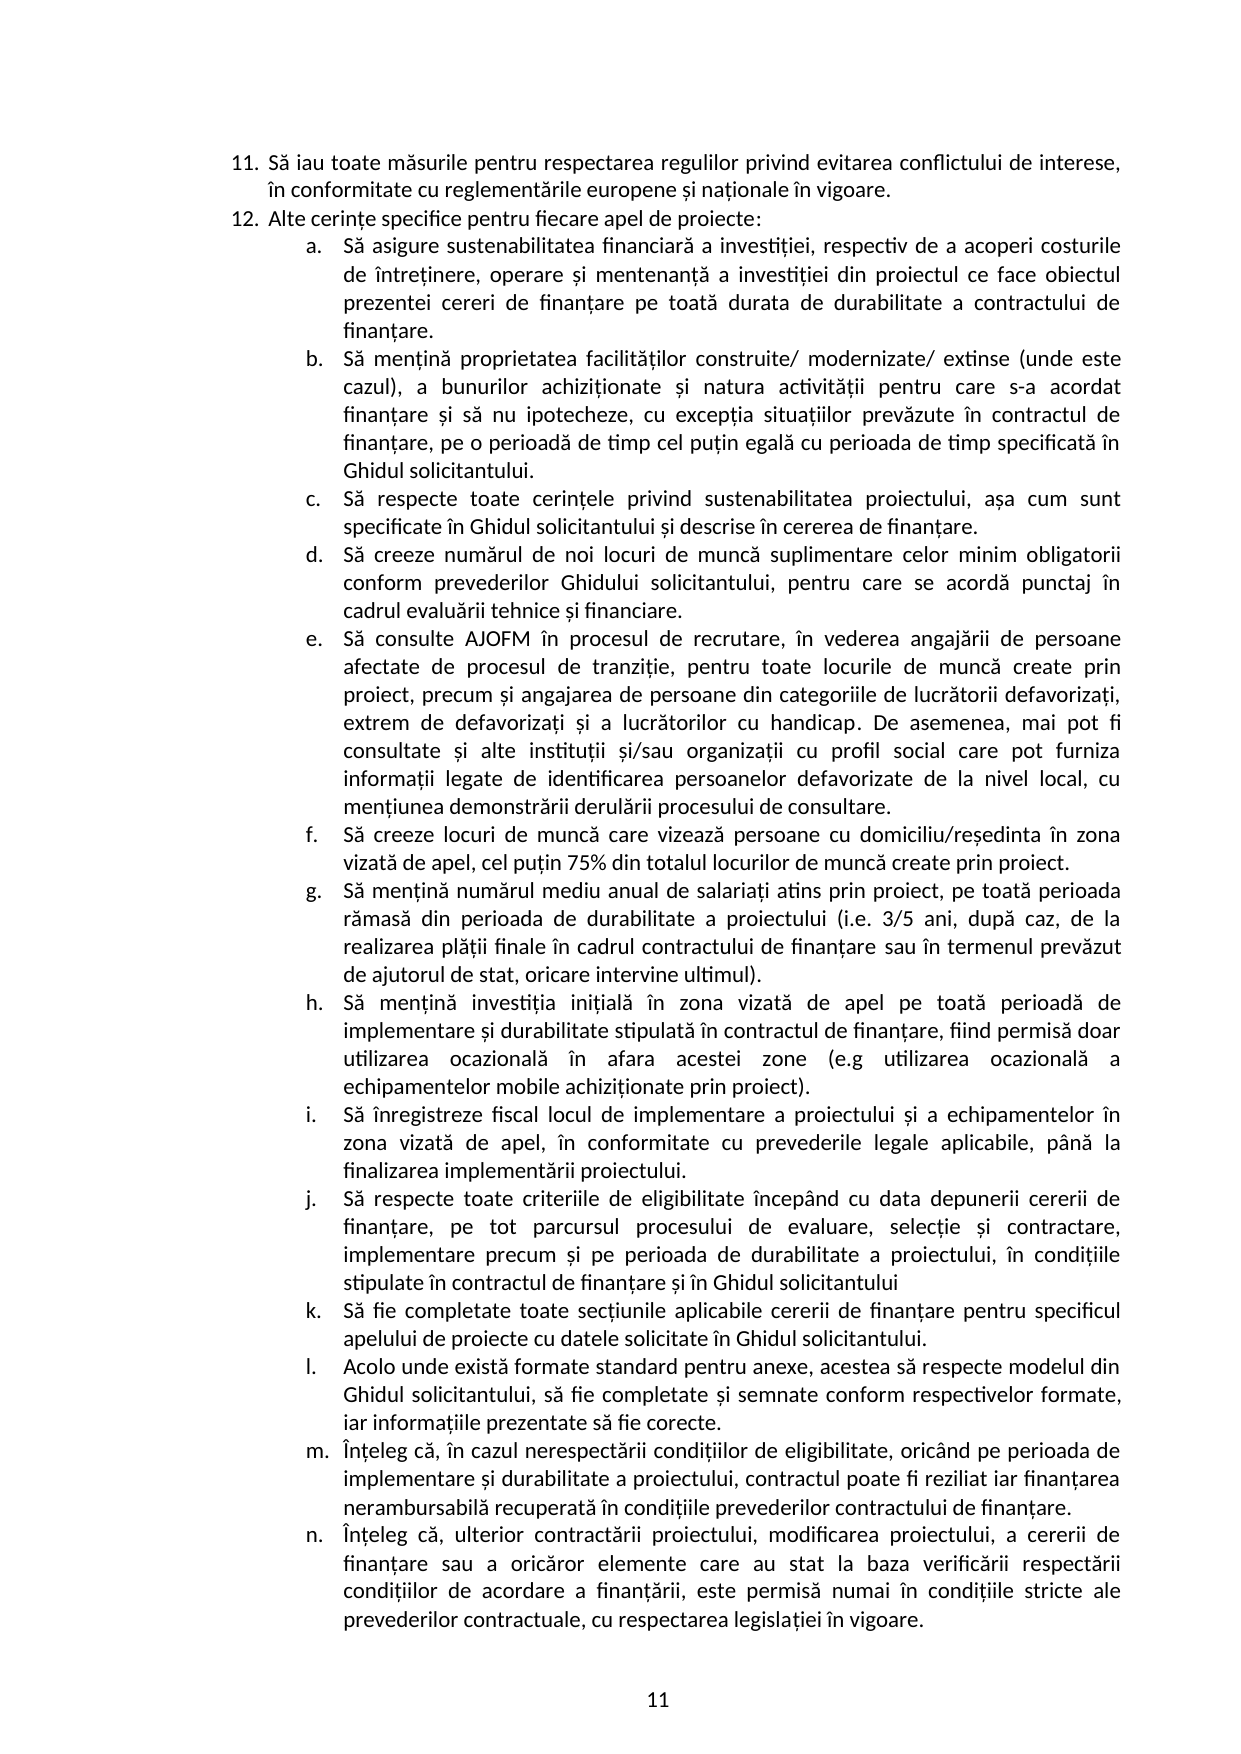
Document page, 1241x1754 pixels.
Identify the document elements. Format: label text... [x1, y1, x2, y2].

list Să menţină proprietatea facilităţilor construite/ modernizate/ extinse (unde este cazul), a bunurilor achiziţionate şi natura activităţii pentru care s-a acordat finanţare şi să nu ipotecheze, cu excepția situațiilor prevăzute în contractul de finanțare, pe o perioadă de timp cel puțin egală cu perioada de timp specificată în Ghidul solicitantului. [306, 344, 1122, 484]
list Să înregistreze fiscal locul de implementare a proiectului și a echipamentelor în zona vizată de apel, în conformitate cu prevederile legale aplicabile, până la finalizarea implementării proiectului. [306, 1100, 1122, 1184]
list Să consulte AJOFM în procesul de recrutare, în vederea angajării de persoane afectate de procesul de tranziție, pentru toate locurile de muncă create prin proiect, precum și angajarea de persoane din categoriile de lucrătorii defavorizați, extrem de defavorizați și a lucrătorilor cu handicap. De asemenea, mai pot fi consultate și alte instituții și/sau organizații cu profil social care pot furniza informații legate de identificarea persoanelor defavorizate de la nivel local, cu mențiunea demonstrării derulării procesului de consultare. [306, 624, 1122, 820]
list Să mențină numărul mediu anual de salariați atins prin proiect, pe toată perioada rămasă din perioada de durabilitate a proiectului (i.e. 3/5 ani, după caz, de la realizarea plății finale în cadrul contractului de finanțare sau în termenul prevăzut de ajutorul de stat, oricare intervine ultimul). [306, 876, 1122, 988]
list Acolo unde există formate standard pentru anexe, acestea să respecte modelul din Ghidul solicitantului, să fie completate şi semnate conform respectivelor formate, iar informațiile prezentate să fie corecte. [306, 1352, 1122, 1437]
list Înțeleg că, ulterior contractării proiectului, modificarea proiectului, a cererii de finanțare sau a oricăror elemente care au stat la baza verificării respectării condițiilor de acordare a finanțării, este permisă numai în condițiile stricte ale prevederilor contractuale, cu respectarea legislaţiei în vigoare. [306, 1521, 1122, 1633]
list Să creeze locuri de muncă care vizează persoane cu domiciliu/reședinta în zona vizată de apel, cel puțin 75% din totalul locurilor de muncă create prin proiect. [306, 820, 1122, 876]
list Să asigure sustenabilitatea financiară a investiției, respectiv de a acoperi costurile de întreținere, operare și mentenanță a investiției din proiectul ce face obiectul prezentei cereri de finanțare pe toată durata de durabilitate a contractului de finanțare. [306, 232, 1122, 344]
list Să menţină investiția inițială în zona vizată de apel pe toată perioadă de implementare și durabilitate stipulată în contractul de finanțare, fiind permisă doar utilizarea ocazională în afara acestei zone (e.g utilizarea ocazională a echipamentelor mobile achiziționate prin proiect). [306, 988, 1122, 1100]
list Să creeze numărul de noi locuri de muncă suplimentare celor minim obligatorii conform prevederilor Ghidului solicitantului, pentru care se acordă punctaj în cadrul evaluării tehnice și financiare. [306, 540, 1122, 624]
list Să iau toate măsurile pentru respectarea regulilor privind evitarea conflictului de interese, în conformitate cu reglementările europene și naționale în vigoare. [231, 148, 1122, 204]
list Să respecte toate cerințele privind sustenabilitatea proiectului, așa cum sunt specificate în Ghidul solicitantului și descrise în cererea de finanțare. [306, 484, 1122, 540]
list Să fie completate toate secțiunile aplicabile cererii de finanțare pentru specificul apelului de proiecte cu datele solicitate în Ghidul solicitantului. [306, 1296, 1122, 1352]
list Să respecte toate criteriile de eligibilitate începând cu data depunerii cererii de finanţare, pe tot parcursul procesului de evaluare, selecție și contractare, implementare precum și pe perioada de durabilitate a proiectului, în condițiile stipulate în contractul de finanţare și în Ghidul solicitantului [306, 1184, 1122, 1296]
list Alte cerințe specifice pentru fiecare apel de proiecte: [231, 204, 1122, 232]
list Înțeleg că, în cazul nerespectării condițiilor de eligibilitate, oricând pe perioada de implementare și durabilitate a proiectului, contractul poate fi reziliat iar finanțarea nerambursabilă recuperată în condițiile prevederilor contractului de finanțare. [306, 1437, 1122, 1521]
